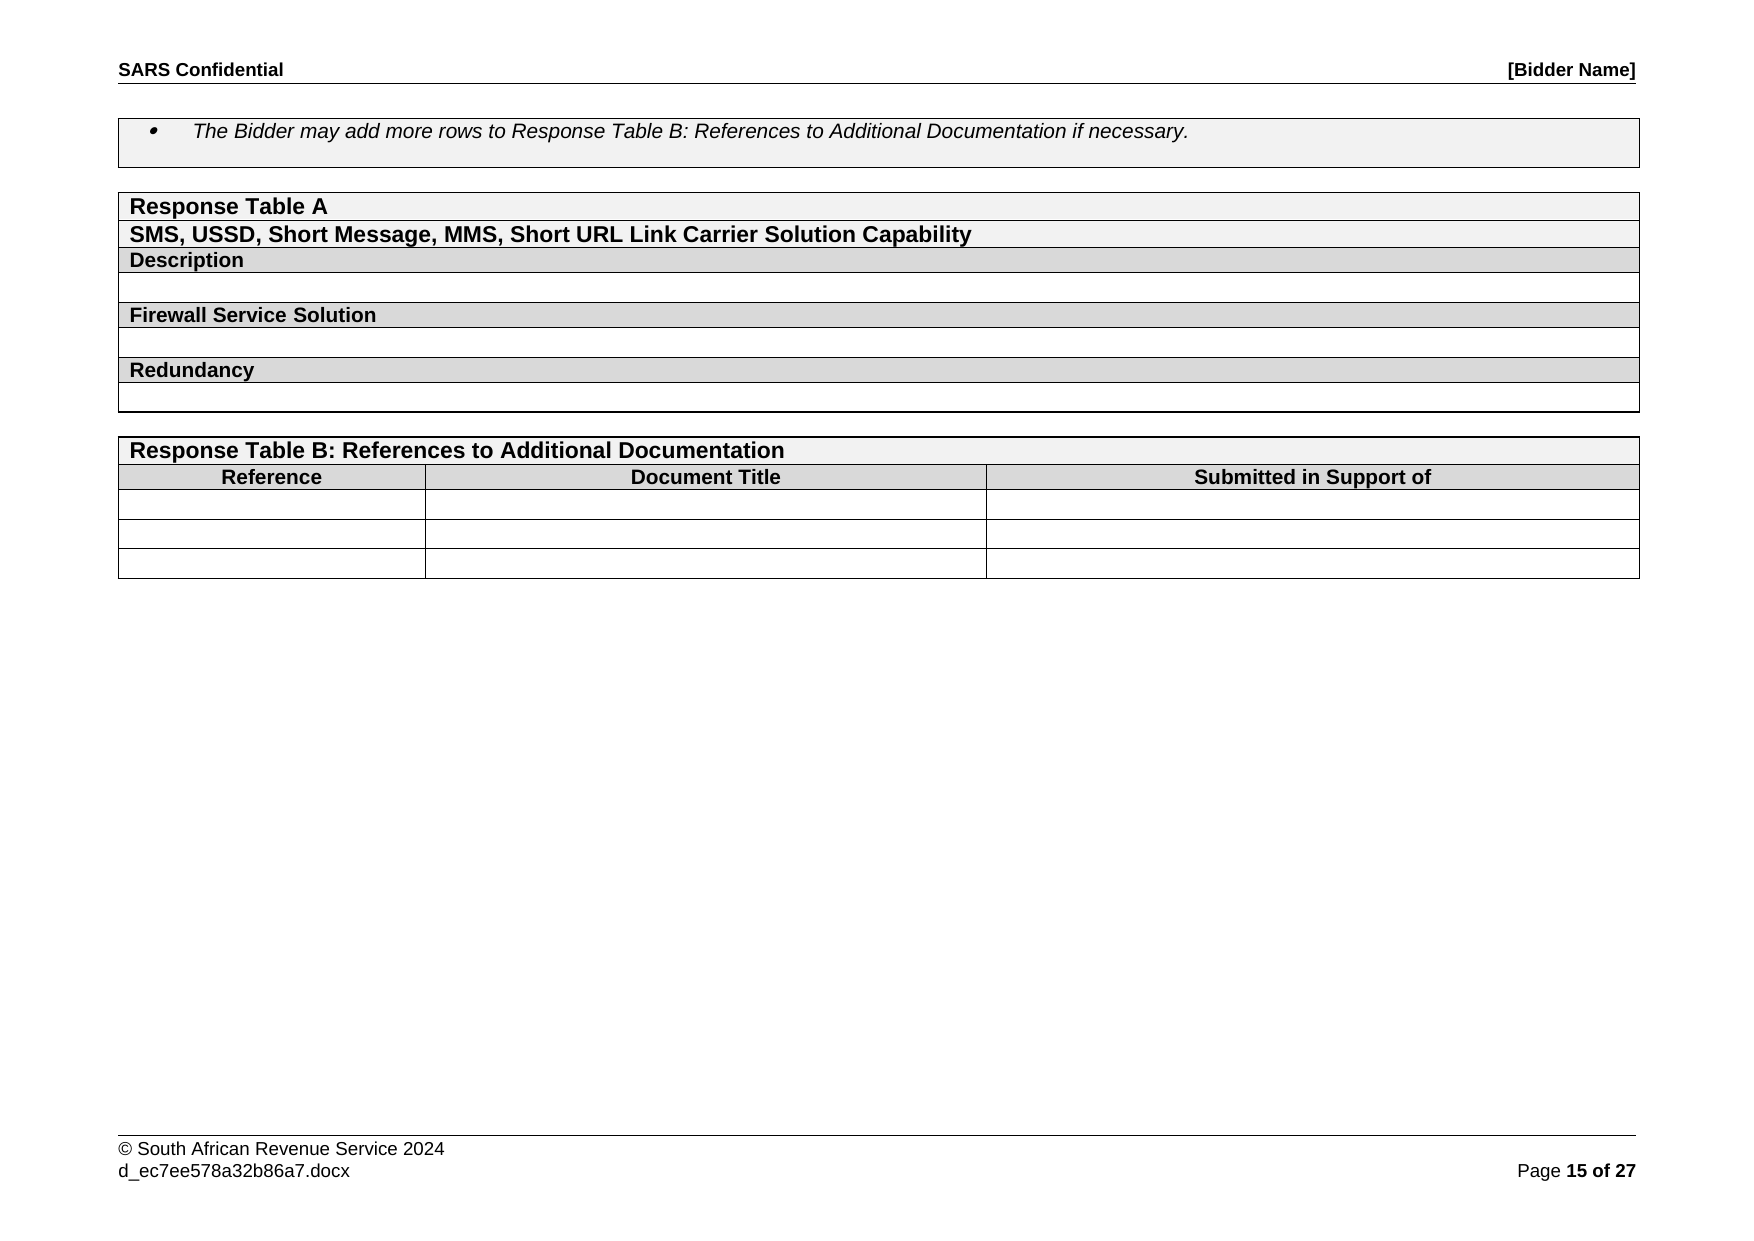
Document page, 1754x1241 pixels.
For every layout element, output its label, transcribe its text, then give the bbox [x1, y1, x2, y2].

table_cell [426, 549, 986, 578]
table_cell [987, 549, 1639, 578]
table_cell Document Title [426, 465, 986, 489]
table_cell [119, 490, 425, 518]
table_cell [119, 549, 425, 578]
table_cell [119, 119, 204, 167]
table_cell [119, 520, 425, 548]
table_header Response Table A [119, 193, 1639, 219]
table_cell [119, 273, 1639, 302]
table_header Response Table B: References to Additional Documentation [119, 438, 1639, 464]
table_cell [426, 520, 986, 548]
table_cell [119, 328, 1639, 357]
table_cell [987, 490, 1639, 518]
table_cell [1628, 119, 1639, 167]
table_cell Reference [119, 465, 425, 489]
table_cell [119, 383, 1639, 411]
table_cell Redundancy [119, 358, 1639, 382]
table_cell Firewall Service Solution [119, 303, 1639, 327]
table_cell [987, 520, 1639, 548]
table_cell Submitted in Support of [987, 465, 1639, 489]
table_cell [426, 490, 986, 518]
table_cell SMS, USSD, Short Message, MMS, Short URL Link Carrier Solution Capability [119, 221, 1639, 247]
table_cell Description [119, 248, 1639, 272]
